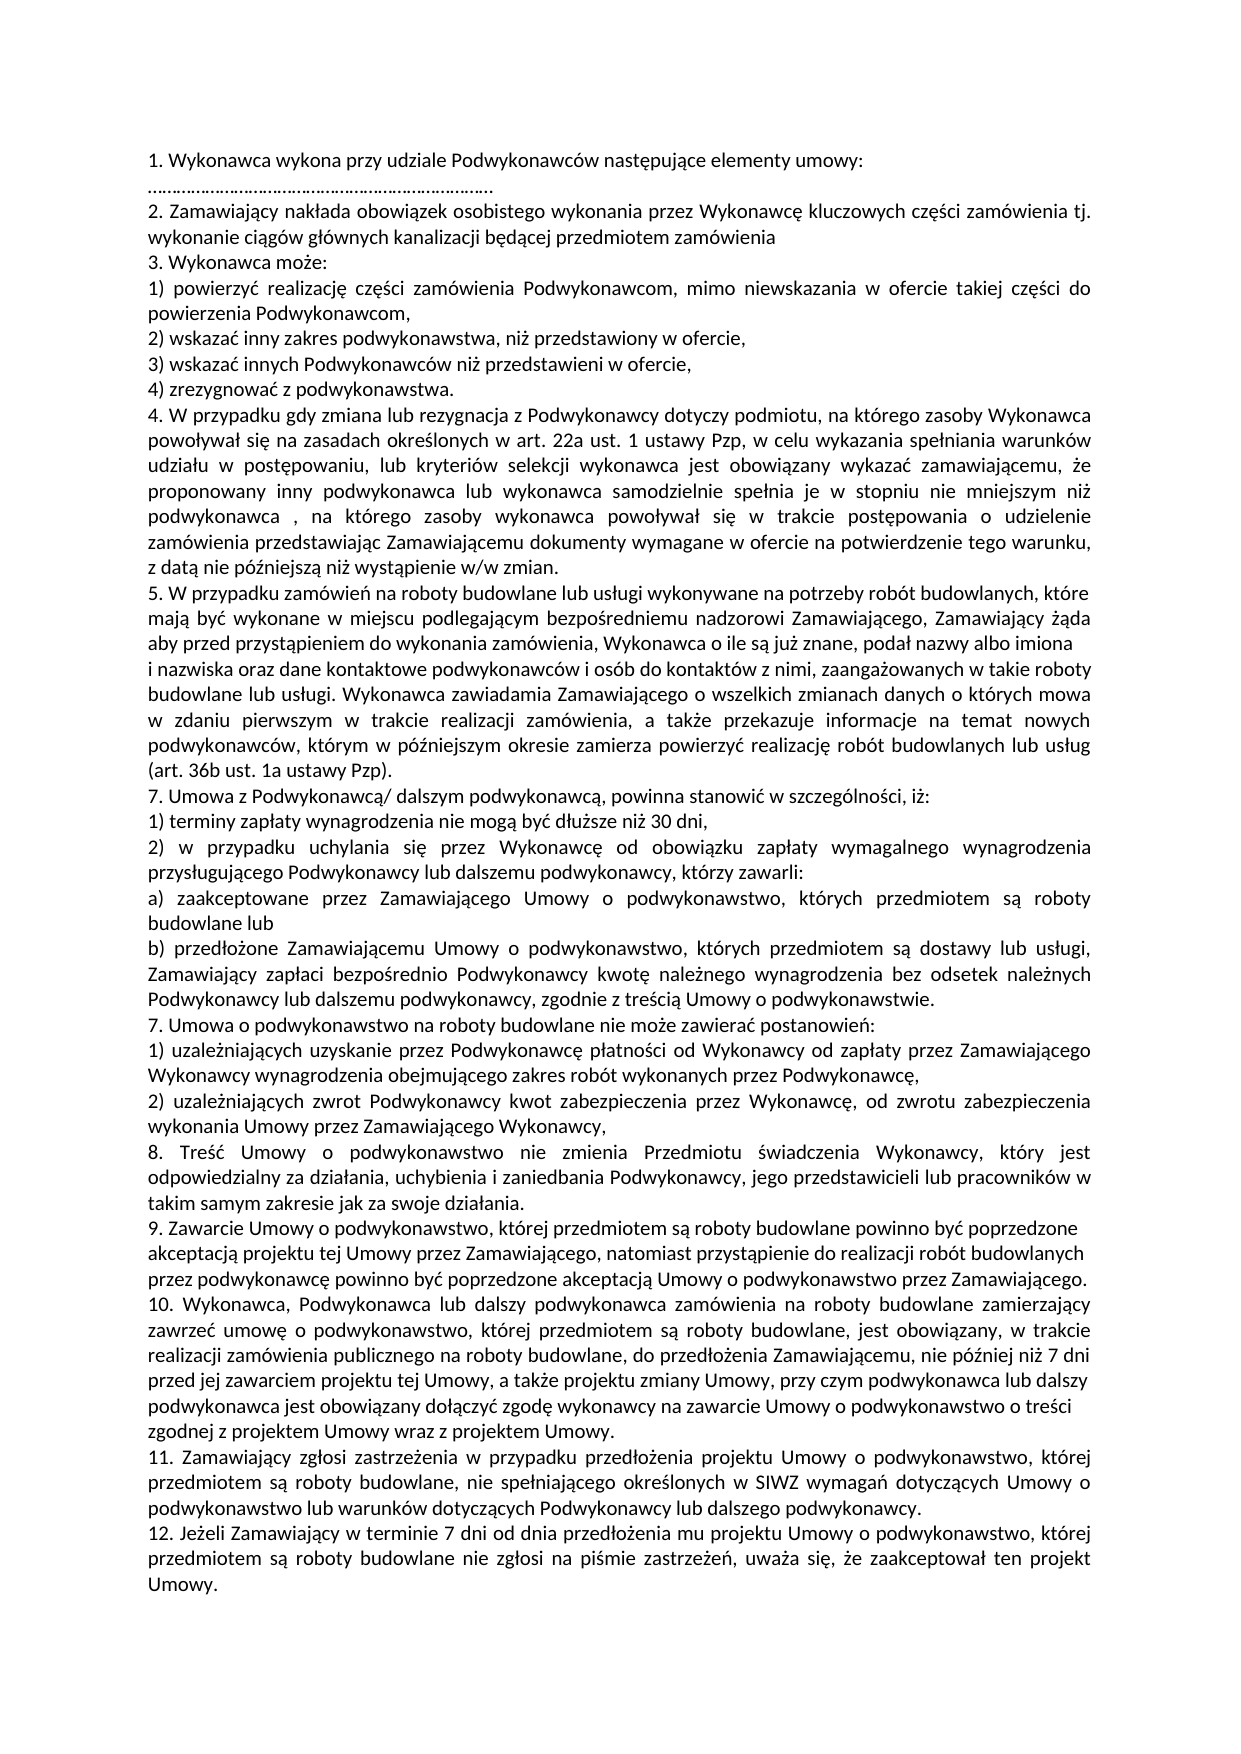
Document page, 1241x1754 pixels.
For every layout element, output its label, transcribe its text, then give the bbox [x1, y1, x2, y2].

text 7. Umowa z Podwykonawcą/ dalszym podwykonawcą, powinna stanowić w szczególności, iż: [148, 783, 1093, 808]
text 3. Wykonawca może: [148, 249, 1093, 275]
text przez podwykonawcę powinno być poprzedzone akceptacją Umowy o podwykonawstwo przez Zamawiającego. [148, 1266, 1093, 1291]
text 2. Zamawiający nakłada obowiązek osobistego wykonania przez Wykonawcę kluczowych części zamówienia tj. wykonanie ciągów głównych kanalizacji będącej przedmiotem zamówienia [148, 198, 1093, 249]
text 4) zrezygnować z podwykonawstwa. [148, 376, 1093, 402]
text 2) uzależniających zwrot Podwykonawcy kwot zabezpieczenia przez Wykonawcę, od zwrotu zabezpieczenia wykonania Umowy przez Zamawiającego Wykonawcy, [148, 1088, 1093, 1139]
text zgodnej z projektem Umowy wraz z projektem Umowy. [148, 1418, 1093, 1444]
text 10. Wykonawca, Podwykonawca lub dalszy podwykonawca zamówienia na roboty budowlane zamierzający zawrzeć umowę o podwykonawstwo, której przedmiotem są roboty budowlane, jest obowiązany, w trakcie realizacji zamówienia publicznego na roboty budowlane, do przedłożenia Zamawiającemu, nie później niż 7 dni przed jej zawarciem projektu tej Umowy, a także projektu zmiany Umowy, przy czym podwykonawca lub dalszy [148, 1291, 1093, 1393]
text 4. W przypadku gdy zmiana lub rezygnacja z Podwykonawcy dotyczy podmiotu, na którego zasoby Wykonawca powoływał się na zasadach określonych w art. 22a ust. 1 ustawy Pzp, w celu wykazania spełniania warunków udziału w postępowaniu, lub kryteriów selekcji wykonawca jest obowiązany wykazać zamawiającemu, że proponowany inny podwykonawca lub wykonawca samodzielnie spełnia je w stopniu nie mniejszym niż podwykonawca , na którego zasoby wykonawca powoływał się w trakcie postępowania o udzielenie zamówienia przedstawiając Zamawiającemu dokumenty wymagane w ofercie na potwierdzenie tego warunku, z datą nie późniejszą niż wystąpienie w/w zmian. [148, 402, 1093, 580]
text akceptacją projektu tej Umowy przez Zamawiającego, natomiast przystąpienie do realizacji robót budowlanych [148, 1241, 1093, 1266]
text 1) uzależniających uzyskanie przez Podwykonawcę płatności od Wykonawcy od zapłaty przez Zamawiającego Wykonawcy wynagrodzenia obejmującego zakres robót wykonanych przez Podwykonawcę, [148, 1037, 1093, 1088]
text 8. Treść Umowy o podwykonawstwo nie zmienia Przedmiotu świadczenia Wykonawcy, który jest odpowiedzialny za działania, uchybienia i zaniedbania Podwykonawcy, jego przedstawicieli lub pracowników w takim samym zakresie jak za swoje działania. [148, 1139, 1093, 1215]
text 1. Wykonawca wykona przy udziale Podwykonawców następujące elementy umowy: [148, 148, 1093, 173]
text 11. Zamawiający zgłosi zastrzeżenia w przypadku przedłożenia projektu Umowy o podwykonawstwo, której przedmiotem są roboty budowlane, nie spełniającego określonych w SIWZ wymagań dotyczących Umowy o podwykonawstwo lub warunków dotyczących Podwykonawcy lub dalszego podwykonawcy. [148, 1444, 1093, 1520]
text 1) powierzyć realizację części zamówienia Podwykonawcom, mimo niewskazania w ofercie takiej części do powierzenia Podwykonawcom, [148, 275, 1093, 326]
text i nazwiska oraz dane kontaktowe podwykonawców i osób do kontaktów z nimi, zaangażowanych w takie roboty budowlane lub usługi. Wykonawca zawiadamia Zamawiającego o wszelkich zmianach danych o których mowa w zdaniu pierwszym w trakcie realizacji zamówienia, a także przekazuje informacje na temat nowych podwykonawców, którym w późniejszym okresie zamierza powierzyć realizację robót budowlanych lub usług (art. 36b ust. 1a ustawy Pzp). [148, 656, 1093, 783]
text mają być wykonane w miejscu podlegającym bezpośredniemu nadzorowi Zamawiającego, Zamawiający żąda aby przed przystąpieniem do wykonania zamówienia, Wykonawca o ile są już znane, podał nazwy albo imiona [148, 605, 1093, 656]
text a) zaakceptowane przez Zamawiającego Umowy o podwykonawstwo, których przedmiotem są roboty budowlane lub [148, 885, 1093, 936]
text ……………………………………………………………… [148, 173, 1093, 198]
text 2) wskazać inny zakres podwykonawstwa, niż przedstawiony w ofercie, [148, 326, 1093, 351]
text 1) terminy zapłaty wynagrodzenia nie mogą być dłuższe niż 30 dni, [148, 808, 1093, 834]
text 7. Umowa o podwykonawstwo na roboty budowlane nie może zawierać postanowień: [148, 1012, 1093, 1037]
text b) przedłożone Zamawiającemu Umowy o podwykonawstwo, których przedmiotem są dostawy lub usługi, Zamawiający zapłaci bezpośrednio Podwykonawcy kwotę należnego wynagrodzenia bez odsetek należnych Podwykonawcy lub dalszemu podwykonawcy, zgodnie z treścią Umowy o podwykonawstwie. [148, 936, 1093, 1012]
text 12. Jeżeli Zamawiający w terminie 7 dni od dnia przedłożenia mu projektu Umowy o podwykonawstwo, której przedmiotem są roboty budowlane nie zgłosi na piśmie zastrzeżeń, uważa się, że zaakceptował ten projekt Umowy. [148, 1520, 1093, 1596]
text 3) wskazać innych Podwykonawców niż przedstawieni w ofercie, [148, 351, 1093, 376]
text 5. W przypadku zamówień na roboty budowlane lub usługi wykonywane na potrzeby robót budowlanych, które [148, 580, 1093, 605]
text 2) w przypadku uchylania się przez Wykonawcę od obowiązku zapłaty wymagalnego wynagrodzenia przysługującego Podwykonawcy lub dalszemu podwykonawcy, którzy zawarli: [148, 834, 1093, 885]
text 9. Zawarcie Umowy o podwykonawstwo, której przedmiotem są roboty budowlane powinno być poprzedzone [148, 1215, 1093, 1241]
text podwykonawca jest obowiązany dołączyć zgodę wykonawcy na zawarcie Umowy o podwykonawstwo o treści [148, 1393, 1093, 1418]
